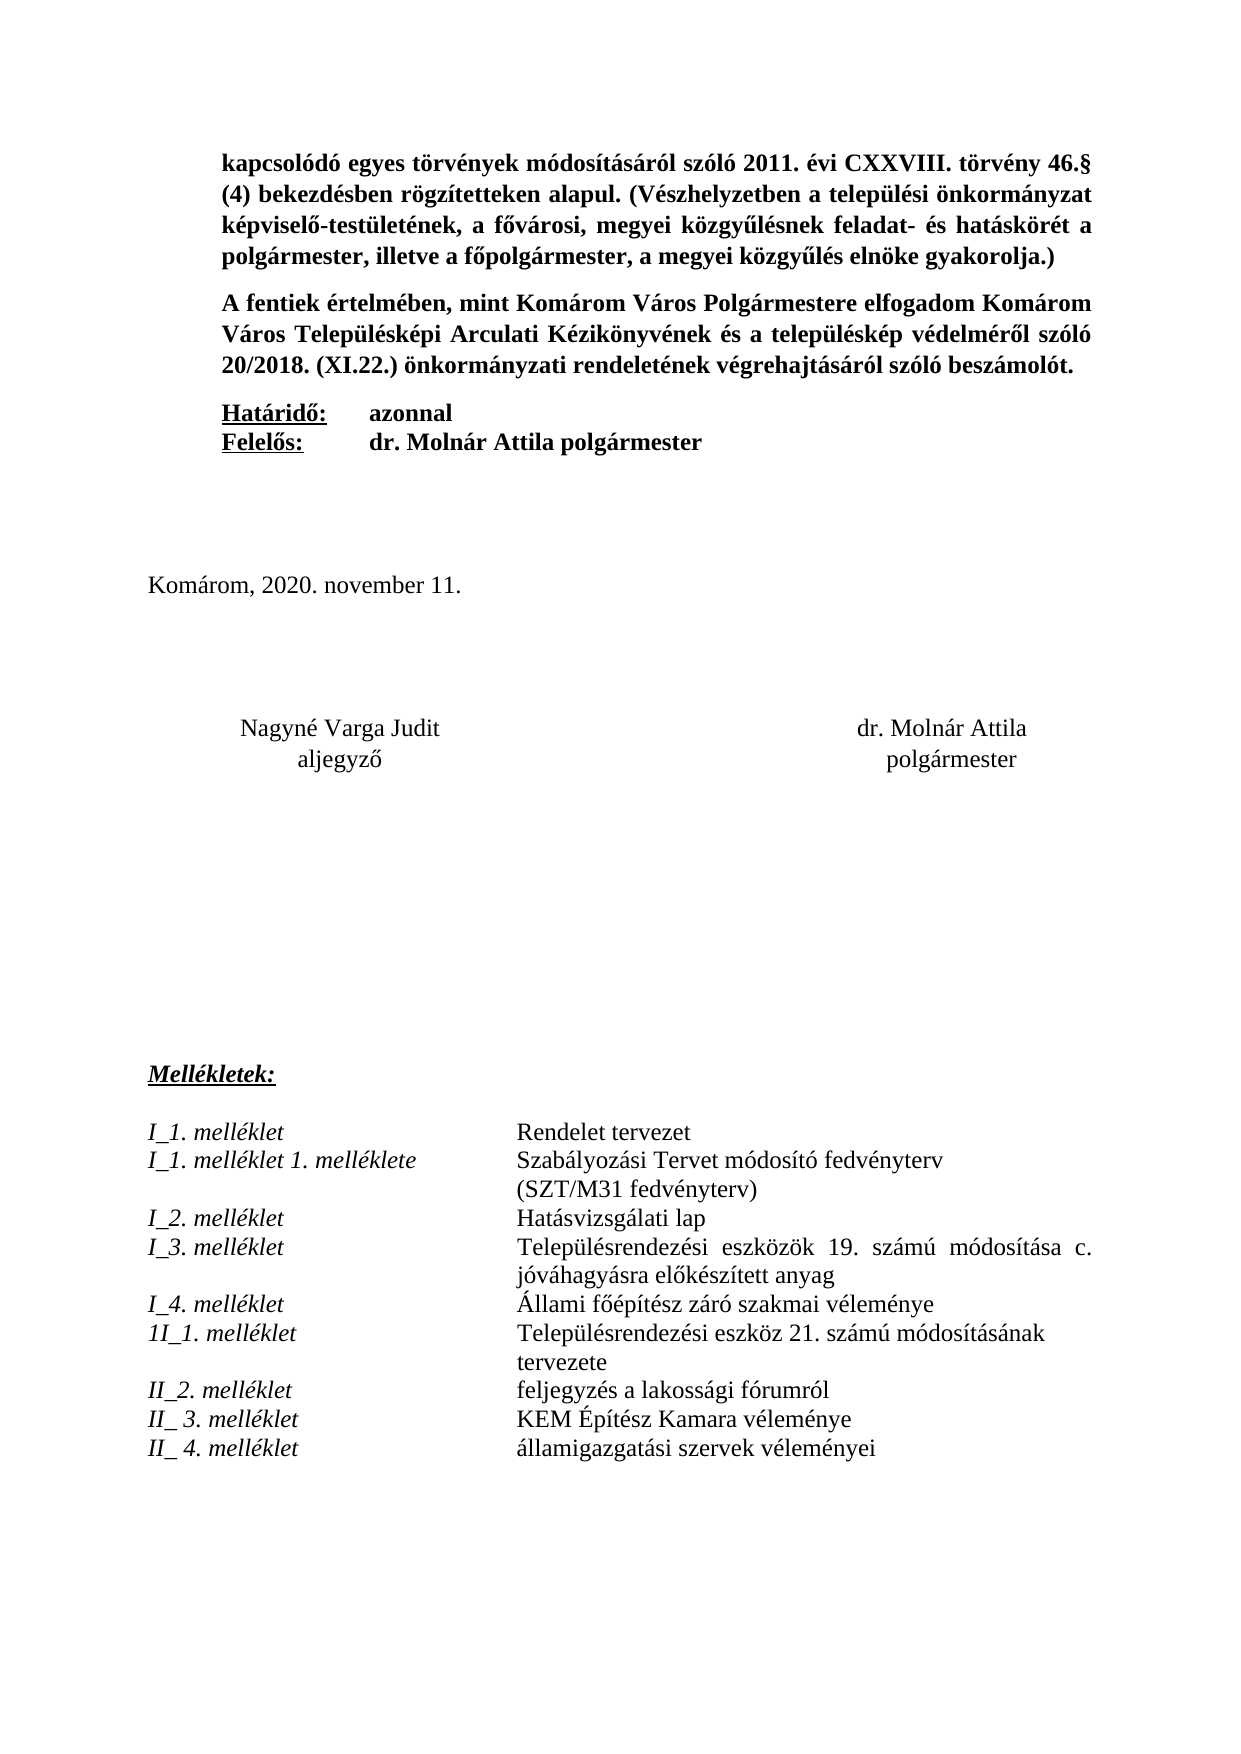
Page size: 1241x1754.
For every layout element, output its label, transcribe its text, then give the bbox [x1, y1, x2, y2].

text Felelős: dr. Molnár Attila polgármester [221, 427, 1093, 456]
text I_3. melléklet Településrendezési eszközök 19. számú módosítása c. jóváhagyásra előkészített anyag [148, 1232, 1093, 1289]
text (SZT/M31 fedvényterv) [443, 1174, 1093, 1203]
text 1I_1. melléklet Településrendezési eszköz 21. számú módosításának tervezete [148, 1318, 1093, 1376]
text II_ 3. melléklet KEM Építész Kamara véleménye [148, 1404, 1093, 1433]
text II_2. melléklet feljegyzés a lakossági fórumról [148, 1376, 1093, 1404]
text A fentiek értelmében, mint Komárom Város Polgármestere elfogadom Komárom Város Településképi Arculati Kézikönyvének és a településkép védelméről szóló 20/2018. (XI.22.) önkormányzati rendeletének végrehajtásáról szóló beszámolót. [221, 288, 1093, 379]
text Komárom, 2020. november 11. [148, 570, 1093, 599]
text II_ 4. melléklet államigazgatási szervek véleményei [148, 1433, 1093, 1462]
text aljegyző polgármester [148, 744, 1093, 773]
text I_1. melléklet 1. melléklete Szabályozási Tervet módosító fedvényterv [148, 1146, 1093, 1174]
text Mellékletek: [148, 1059, 1093, 1088]
text Határidő: azonnal [221, 398, 1093, 427]
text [221, 148, 1093, 269]
text Nagyné Varga Judit dr. Molnár Attila [148, 713, 1093, 742]
text I_4. melléklet Állami főépítész záró szakmai véleménye [148, 1289, 1093, 1318]
text I_1. melléklet Rendelet tervezet [148, 1117, 1093, 1146]
text I_2. melléklet Hatásvizsgálati lap [148, 1203, 1093, 1232]
